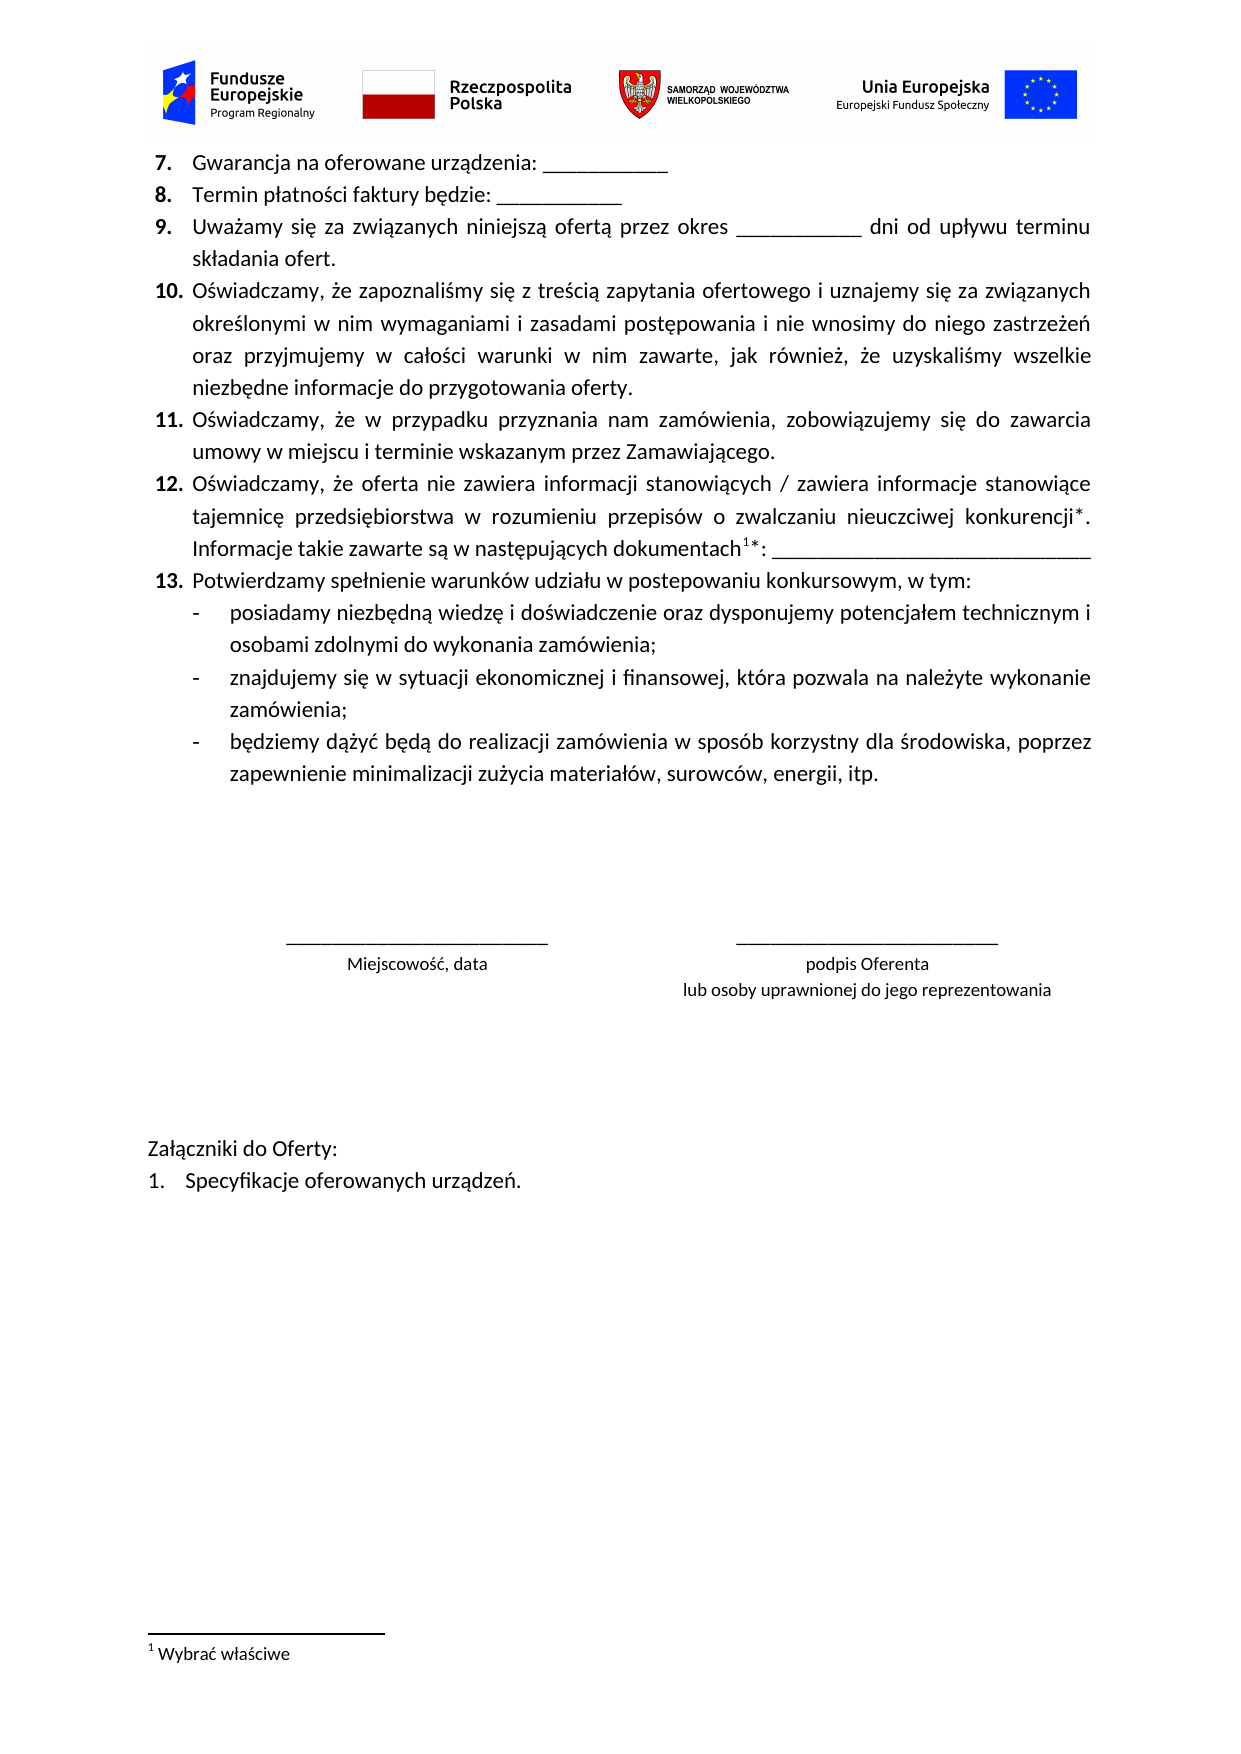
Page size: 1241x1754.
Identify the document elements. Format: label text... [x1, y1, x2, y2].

picture [147, 44, 1093, 141]
table_cell podpis Oferenta lub osoby uprawnionej do jego reprezentowania [642, 952, 1093, 1005]
list posiadamy niezbędną wiedzę i doświadczenie oraz dysponujemy potencjałem technicznym i osobami zdolnymi do wykonania zamówienia; [192, 598, 1093, 658]
text Gwarancja na oferowane urządzenia: ___________ [154, 148, 1093, 176]
text Potwierdzamy spełnienie warunków udziału w postepowaniu konkursowym, w tym: [154, 566, 1093, 594]
table_header _______________________ [192, 920, 642, 952]
text Oświadczamy, że zapoznaliśmy się z treścią zapytania ofertowego i uznajemy się za związanych określonymi w nim wymaganiami i zasadami postępowania i nie wnosimy do niego zastrzeżeń oraz przyjmujemy w całości warunki w nim zawarte, jak również, że uzyskaliśmy wszelkie niezbędne informacje do przygotowania oferty. [154, 276, 1093, 401]
list Specyfikacje oferowanych urządzeń. [148, 1166, 1093, 1194]
list będziemy dążyć będą do realizacji zamówienia w sposób korzystny dla środowiska, poprzez zapewnienie minimalizacji zużycia materiałów, surowców, energii, itp. [192, 727, 1093, 787]
text Oświadczamy, że w przypadku przyznania nam zamówienia, zobowiązujemy się do zawarcia umowy w miejscu i terminie wskazanym przez Zamawiającego. [154, 405, 1093, 465]
table_header _______________________ [642, 920, 1093, 952]
table_cell Miejscowość, data [192, 952, 642, 1005]
list znajdujemy się w sytuacji ekonomicznej i finansowej, która pozwala na należyte wykonanie zamówienia; [192, 663, 1093, 723]
list Załączniki do Oferty: [148, 1134, 1093, 1162]
text Uważamy się za związanych niniejszą ofertą przez okres ___________ dni od upływu terminu składania ofert. [154, 212, 1093, 272]
text Oświadczamy, że oferta nie zawiera informacji stanowiących / zawiera informacje stanowiące tajemnicę przedsiębiorstwa w rozumieniu przepisów o zwalczaniu nieuczciwej konkurencji*. Informacje takie zawarte są w następujących dokumentach*: ____________________________ [154, 469, 1093, 562]
text Termin płatności faktury będzie: ___________ [154, 180, 1093, 208]
